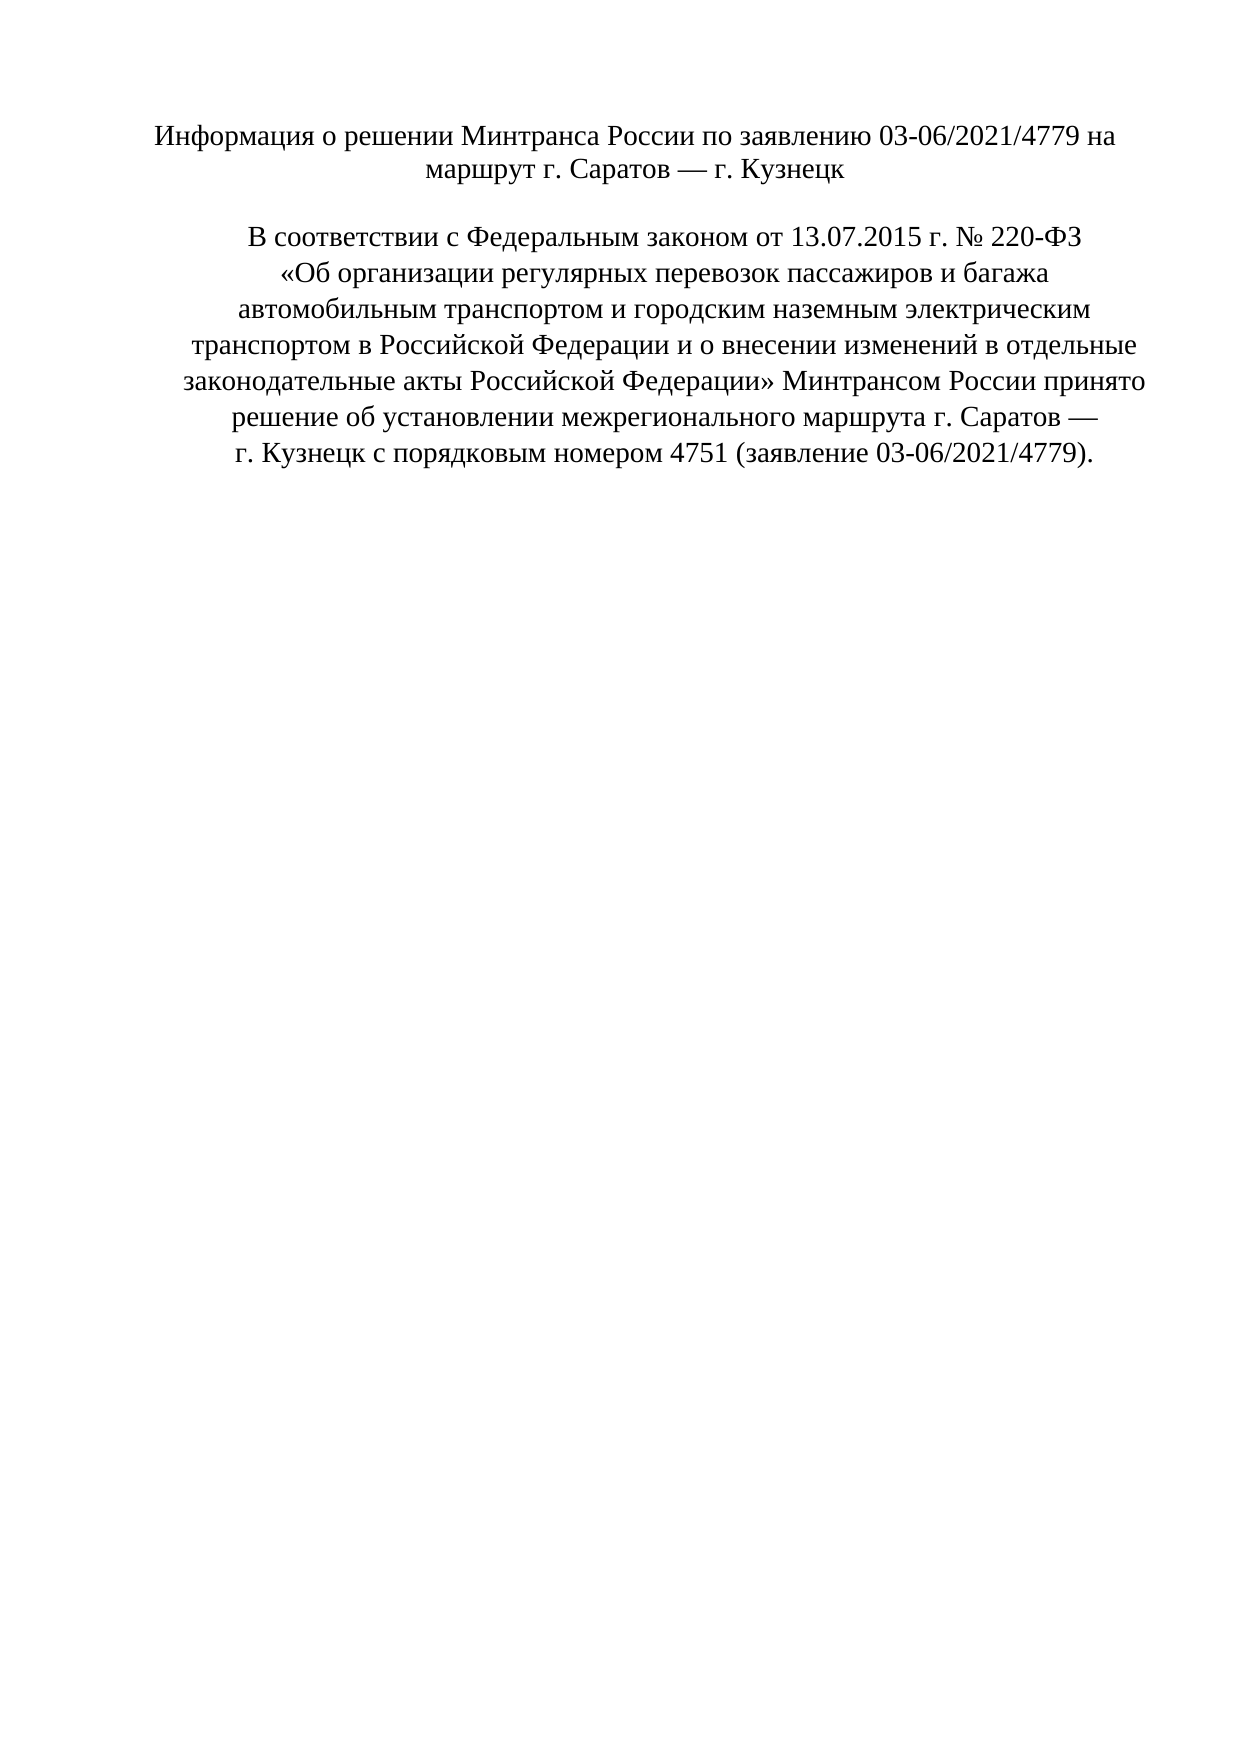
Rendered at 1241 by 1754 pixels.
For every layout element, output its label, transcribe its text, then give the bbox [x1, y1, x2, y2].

text В соответствии с Федеральным законом от 13.07.2015 г. № 220-ФЗ «Об организации регулярных перевозок пассажиров и багажа автомобильным транспортом и городским наземным электрическим транспортом в Российской Федерации и о внесении изменений в отдельные законодательные акты Российской Федерации» Минтрансом России принято решение об установлении межрегионального маршрута г. Саратов — г. Кузнецк с порядковым номером 4751 (заявление 03-06/2021/4779). [177, 219, 1152, 469]
text Информация о решении Минтранса России по заявлению 03-06/2021/4779 на маршрут г. Саратов — г. Кузнецк [118, 118, 1152, 185]
